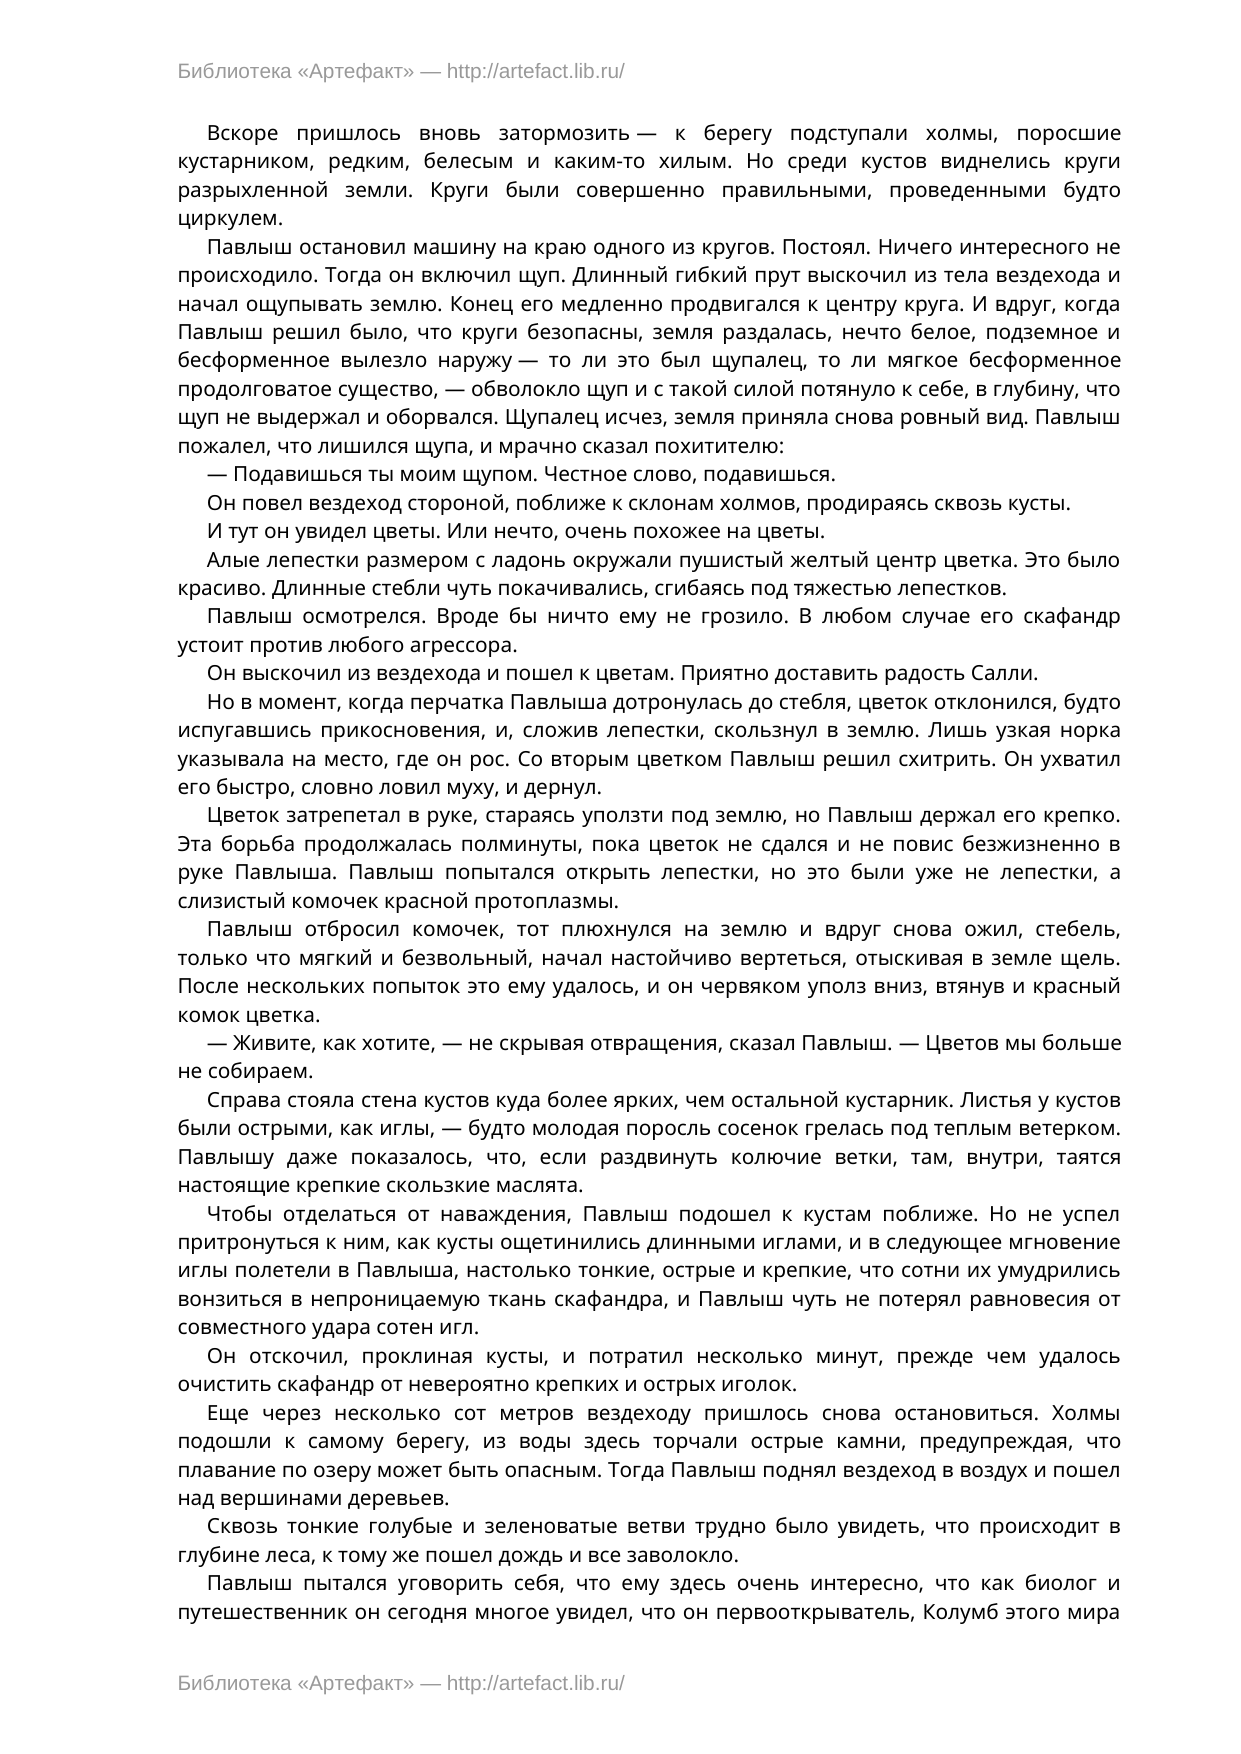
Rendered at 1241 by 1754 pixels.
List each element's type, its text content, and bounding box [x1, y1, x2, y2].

text Он отскочил, проклиная кусты, и потратил несколько минут, прежде чем удалось очистить скафандр от невероятно крепких и острых иголок. [177, 1341, 1122, 1398]
text Он повел вездеход стороной, поближе к склонам холмов, продираясь сквозь кусты. [177, 488, 1122, 516]
text — Живите, как хотите, — не скрывая отвращения, сказал Павлыш. — Цветов мы больше не собираем. [177, 1028, 1122, 1085]
text Павлыш отбросил комочек, тот плюхнулся на землю и вдруг снова ожил, стебель, только что мягкий и безвольный, начал настойчиво вертеться, отыскивая в земле щель. После нескольких попыток это ему удалось, и он червяком уполз вниз, втянув и красный комок цветка. [177, 914, 1122, 1028]
text Алые лепестки размером с ладонь окружали пушистый желтый центр цветка. Это было красиво. Длинные стебли чуть покачивались, сгибаясь под тяжестью лепестков. [177, 545, 1122, 602]
text Павлыш остановил машину на краю одного из кругов. Постоял. Ничего интересного не происходило. Тогда он включил щуп. Длинный гибкий прут выскочил из тела вездехода и начал ощупывать землю. Конец его медленно продвигался к центру круга. И вдруг, когда Павлыш решил было, что круги безопасны, земля раздалась, нечто белое, подземное и бесформенное вылезло наружу — то ли это был щупалец, то ли мягкое бесформенное продолговатое существо, — обволокло щуп и с такой силой потянуло к себе, в глубину, что щуп не выдержал и оборвался. Щупалец исчез, земля приняла снова ровный вид. Павлыш пожалел, что лишился щупа, и мрачно сказал похитителю: [177, 232, 1122, 459]
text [177, 1568, 1122, 1625]
text — Подавишься ты моим щупом. Честное слово, подавишься. [177, 459, 1122, 488]
text Павлыш осмотрелся. Вроде бы ничто ему не грозило. В любом случае его скафандр устоит против любого агрессора. [177, 602, 1122, 658]
text И тут он увидел цветы. Или нечто, очень похожее на цветы. [177, 516, 1122, 545]
text Цветок затрепетал в руке, стараясь уползти под землю, но Павлыш держал его крепко. Эта борьба продолжалась полминуты, пока цветок не сдался и не повис безжизненно в руке Павлыша. Павлыш попытался открыть лепестки, но это были уже не лепестки, а слизистый комочек красной протоплазмы. [177, 801, 1122, 914]
text Вскоре пришлось вновь затормозить — к берегу подступали холмы, поросшие кустарником, редким, белесым и каким-то хилым. Но среди кустов виднелись круги разрыхленной земли. Круги были совершенно правильными, проведенными будто циркулем. [177, 118, 1122, 232]
text Но в момент, когда перчатка Павлыша дотронулась до стебля, цветок отклонился, будто испугавшись прикосновения, и, сложив лепестки, скользнул в землю. Лишь узкая норка указывала на место, где он рос. Со вторым цветком Павлыш решил схитрить. Он ухватил его быстро, словно ловил муху, и дернул. [177, 687, 1122, 801]
text Он выскочил из вездехода и пошел к цветам. Приятно доставить радость Салли. [177, 658, 1122, 687]
text Еще через несколько сот метров вездеходу пришлось снова остановиться. Холмы подошли к самому берегу, из воды здесь торчали острые камни, предупреждая, что плавание по озеру может быть опасным. Тогда Павлыш поднял вездеход в воздух и пошел над вершинами деревьев. [177, 1398, 1122, 1512]
text Чтобы отделаться от наваждения, Павлыш подошел к кустам поближе. Но не успел притронуться к ним, как кусты ощетинились длинными иглами, и в следующее мгновение иглы полетели в Павлыша, настолько тонкие, острые и крепкие, что сотни их умудрились вонзиться в непроницаемую ткань скафандра, и Павлыш чуть не потерял равновесия от совместного удара сотен игл. [177, 1199, 1122, 1341]
text Справа стояла стена кустов куда более ярких, чем остальной кустарник. Листья у кустов были острыми, как иглы, — будто молодая поросль сосенок грелась под теплым ветерком. Павлышу даже показалось, что, если раздвинуть колючие ветки, там, внутри, таятся настоящие крепкие скользкие маслята. [177, 1085, 1122, 1199]
text Сквозь тонкие голубые и зеленоватые ветви трудно было увидеть, что происходит в глубине леса, к тому же пошел дождь и все заволокло. [177, 1512, 1122, 1568]
